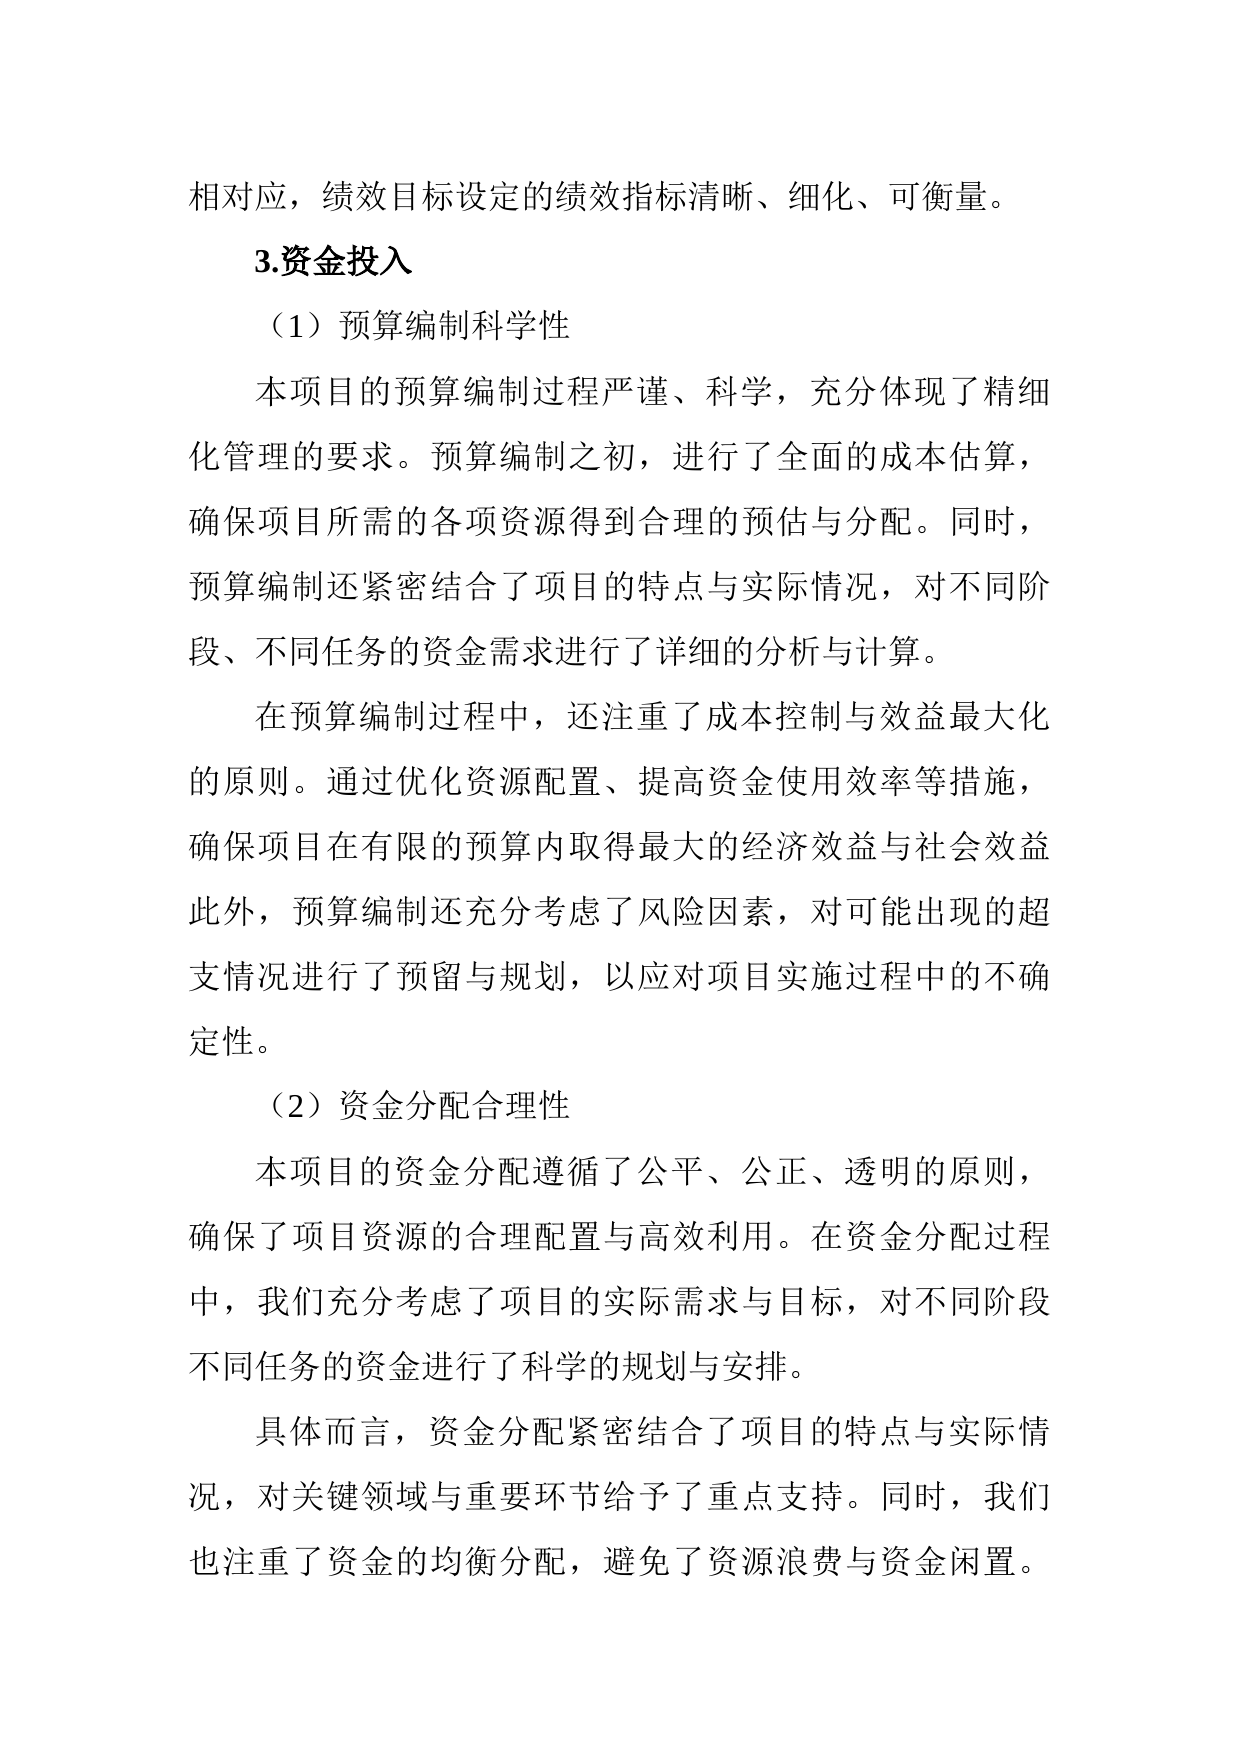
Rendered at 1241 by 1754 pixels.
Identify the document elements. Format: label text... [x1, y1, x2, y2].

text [187, 1397, 1053, 1592]
text 在预算编制过程中，还注重了成本控制与效益最大化的原则。通过优化资源配置、提高资金使用效率等措施，确保项目在有限的预算内取得最大的经济效益与社会效益。此外，预算编制还充分考虑了风险因素，对可能出现的超支情况进行了预留与规划，以应对项目实施过程中的不确定性。 [187, 682, 1053, 1072]
text 3.资金投入 [187, 227, 1053, 292]
text 本项目的预算编制过程严谨、科学，充分体现了精细化管理的要求。预算编制之初，进行了全面的成本估算，确保项目所需的各项资源得到合理的预估与分配。同时，预算编制还紧密结合了项目的特点与实际情况，对不同阶段、不同任务的资金需求进行了详细的分析与计算。 [187, 357, 1053, 682]
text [187, 162, 1053, 227]
text （1）预算编制科学性 [187, 292, 1053, 357]
text （2）资金分配合理性 [187, 1072, 1053, 1137]
text 本项目的资金分配遵循了公平、公正、透明的原则，确保了项目资源的合理配置与高效利用。在资金分配过程中，我们充分考虑了项目的实际需求与目标，对不同阶段、不同任务的资金进行了科学的规划与安排。 [187, 1137, 1053, 1397]
